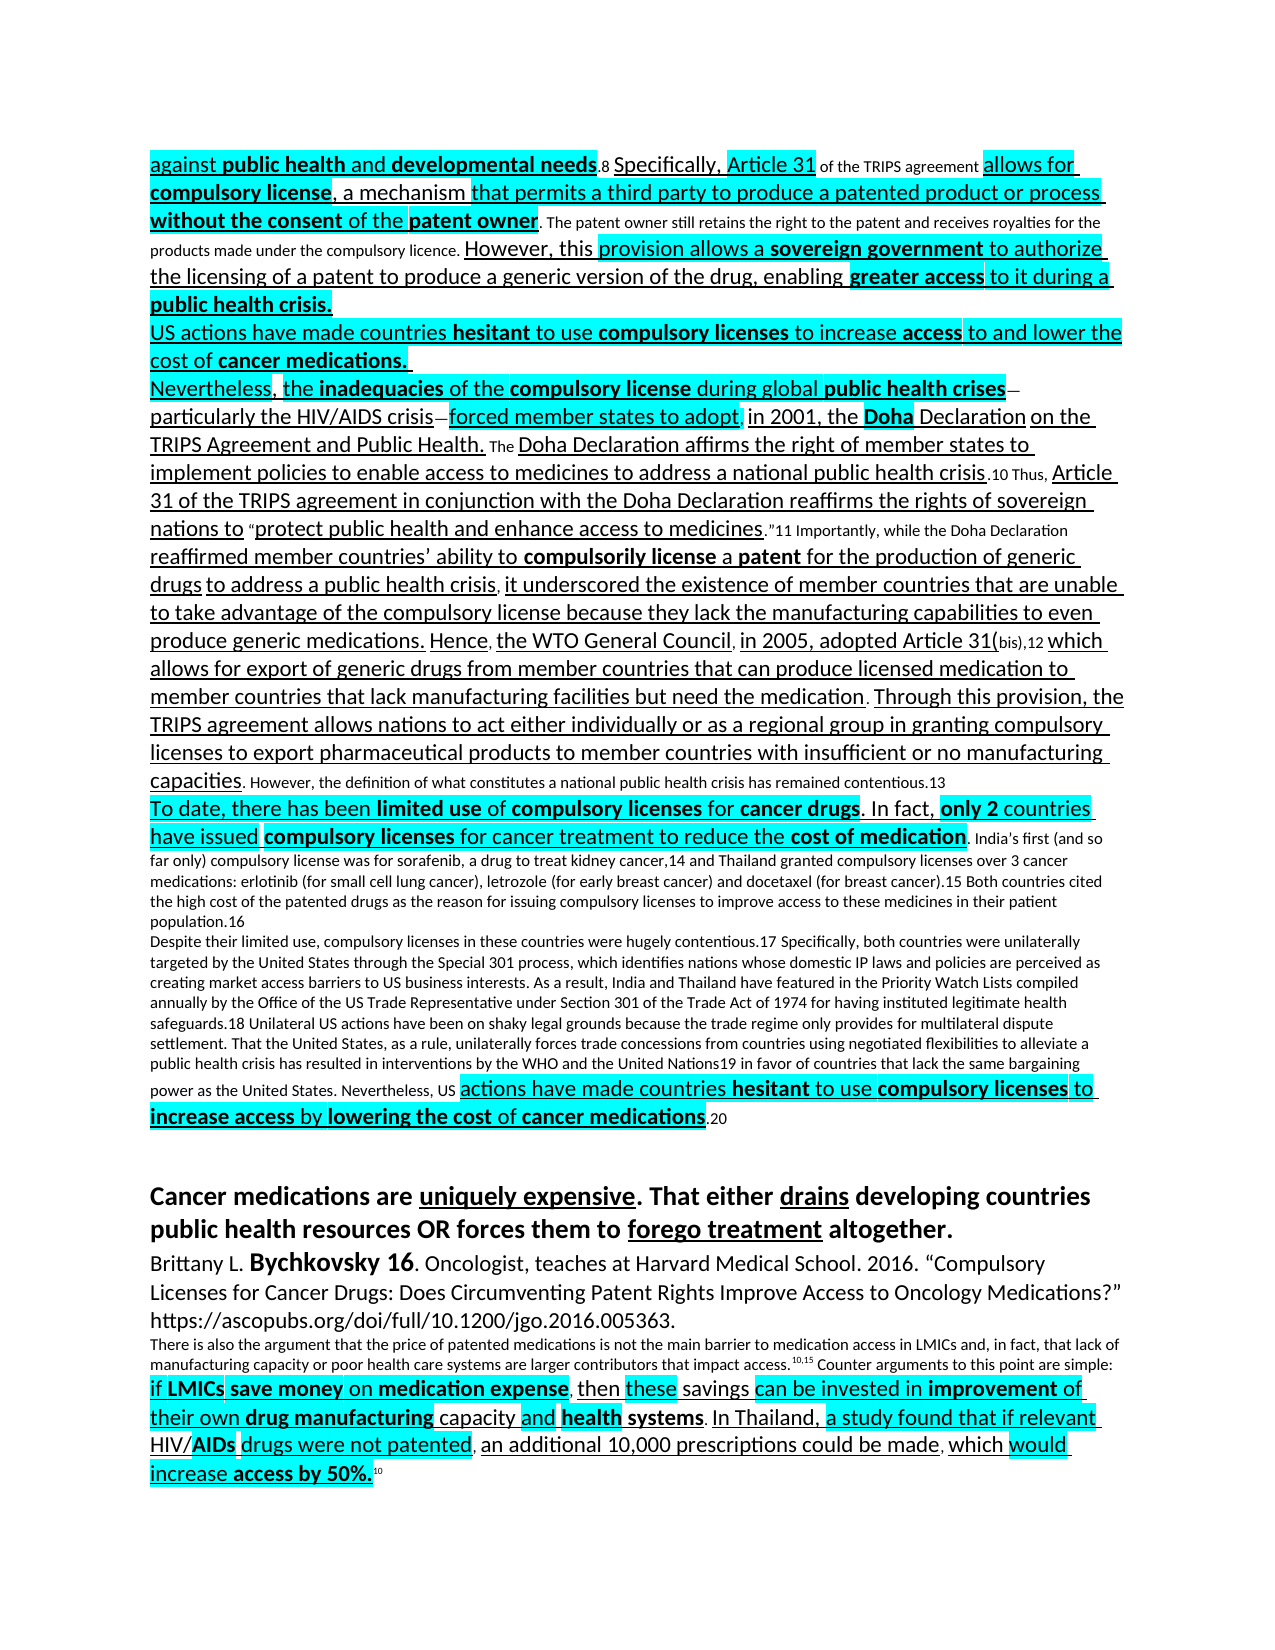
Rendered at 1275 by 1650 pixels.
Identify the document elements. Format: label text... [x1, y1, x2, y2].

text To date, there has been limited use of compulsory licenses for cancer drugs. In fact, only 2 countries have issued compulsory licenses for cancer treatment to reduce the cost of medication. India’s first (and so far only) compulsory license was for sorafenib, a drug to treat kidney cancer,14 and Thailand granted compulsory licenses over 3 cancer medications: erlotinib (for small cell lung cancer), letrozole (for early breast cancer) and docetaxel (for breast cancer).15 Both countries cited the high cost of the patented drugs as the reason for issuing compulsory licenses to improve access to these medicines in their patient population.16 [150, 794, 1125, 932]
text There is also the argument that the price of patented medications is not the main barrier to medication access in LMICs and, in fact, that lack of manufacturing capacity or poor health care systems are larger contributors that impact access.10,15 Counter arguments to this point are simple: if LMICs save money on medication expense, then these savings can be invested in improvement of their own drug manufacturing capacity and health systems. In Thailand, a study found that if relevant HIV/AIDs drugs were not patented, an additional 10,000 prescriptions could be made, which would increase access by 50%.10 [150, 1334, 1125, 1487]
text US actions have made countries hesitant to use compulsory licenses to increase access to and lower the cost of cancer medications. [408, 318, 1125, 374]
text Nevertheless, the inadequacies of the compulsory license during global public health crises—particularly the HIV/AIDS crisis—forced member states to adopt, in 2001, the Doha Declaration on the TRIPS Agreement and Public Health. The Doha Declaration affirms the right of member states to implement policies to enable access to medicines to address a national public health crisis.10 Thus, Article 31 of the TRIPS agreement in conjunction with the Doha Declaration reaffirms the rights of sovereign nations to “protect public health and enhance access to medicines.”11 Importantly, while the Doha Declaration reaffirmed member countries’ ability to compulsorily license a patent for the production of generic drugs to address a public health crisis, it underscored the existence of member countries that are unable to take advantage of the compulsory license because they lack the manufacturing capabilities to even produce generic medications. Hence, the WTO General Council, in 2005, adopted Article 31(bis),12 which allows for export of generic drugs from member countries that can produce licensed medication to member countries that lack manufacturing facilities but need the medication. Through this provision, the TRIPS agreement allows nations to act either individually or as a regional group in granting compulsory licenses to export pharmaceutical products to member countries with insufficient or no manufacturing capacities. However, the definition of what constitutes a national public health crisis has remained contentious.13 [150, 374, 1125, 794]
text Brittany L. Bychkovsky 16. Oncologist, teaches at Harvard Medical School. 2016. “Compulsory Licenses for Cancer Drugs: Does Circumventing Patent Rights Improve Access to Oncology Medications?” https://ascopubs.org/doi/full/10.1200/jgo.2016.005363. [150, 1245, 1125, 1334]
text Despite their limited use, compulsory licenses in these countries were hugely contentious.17 Specifically, both countries were unilaterally targeted by the United States through the Special 301 process, which identifies nations whose domestic IP laws and policies are perceived as creating market access barriers to US business interests. As a result, India and Thailand have featured in the Priority Watch Lists compiled annually by the Office of the US Trade Representative under Section 301 of the Trade Act of 1974 for having instituted legitimate health safeguards.18 Unilateral US actions have been on shaky legal grounds because the trade regime only provides for multilateral dispute settlement. That the United States, as a rule, unilaterally forces trade concessions from countries using negotiated flexibilities to alleviate a public health crisis has resulted in interventions by the WHO and the United Nations19 in favor of countries that lack the same bargaining power as the United States. Nevertheless, US actions have made countries hesitant to use compulsory licenses to increase access by lowering the cost of cancer medications.20 [150, 932, 1125, 1130]
subtitle Cancer medications are uniquely expensive. That either drains developing countries public health resources OR forces them to forego treatment altogether. [150, 1179, 1125, 1245]
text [150, 150, 1125, 318]
